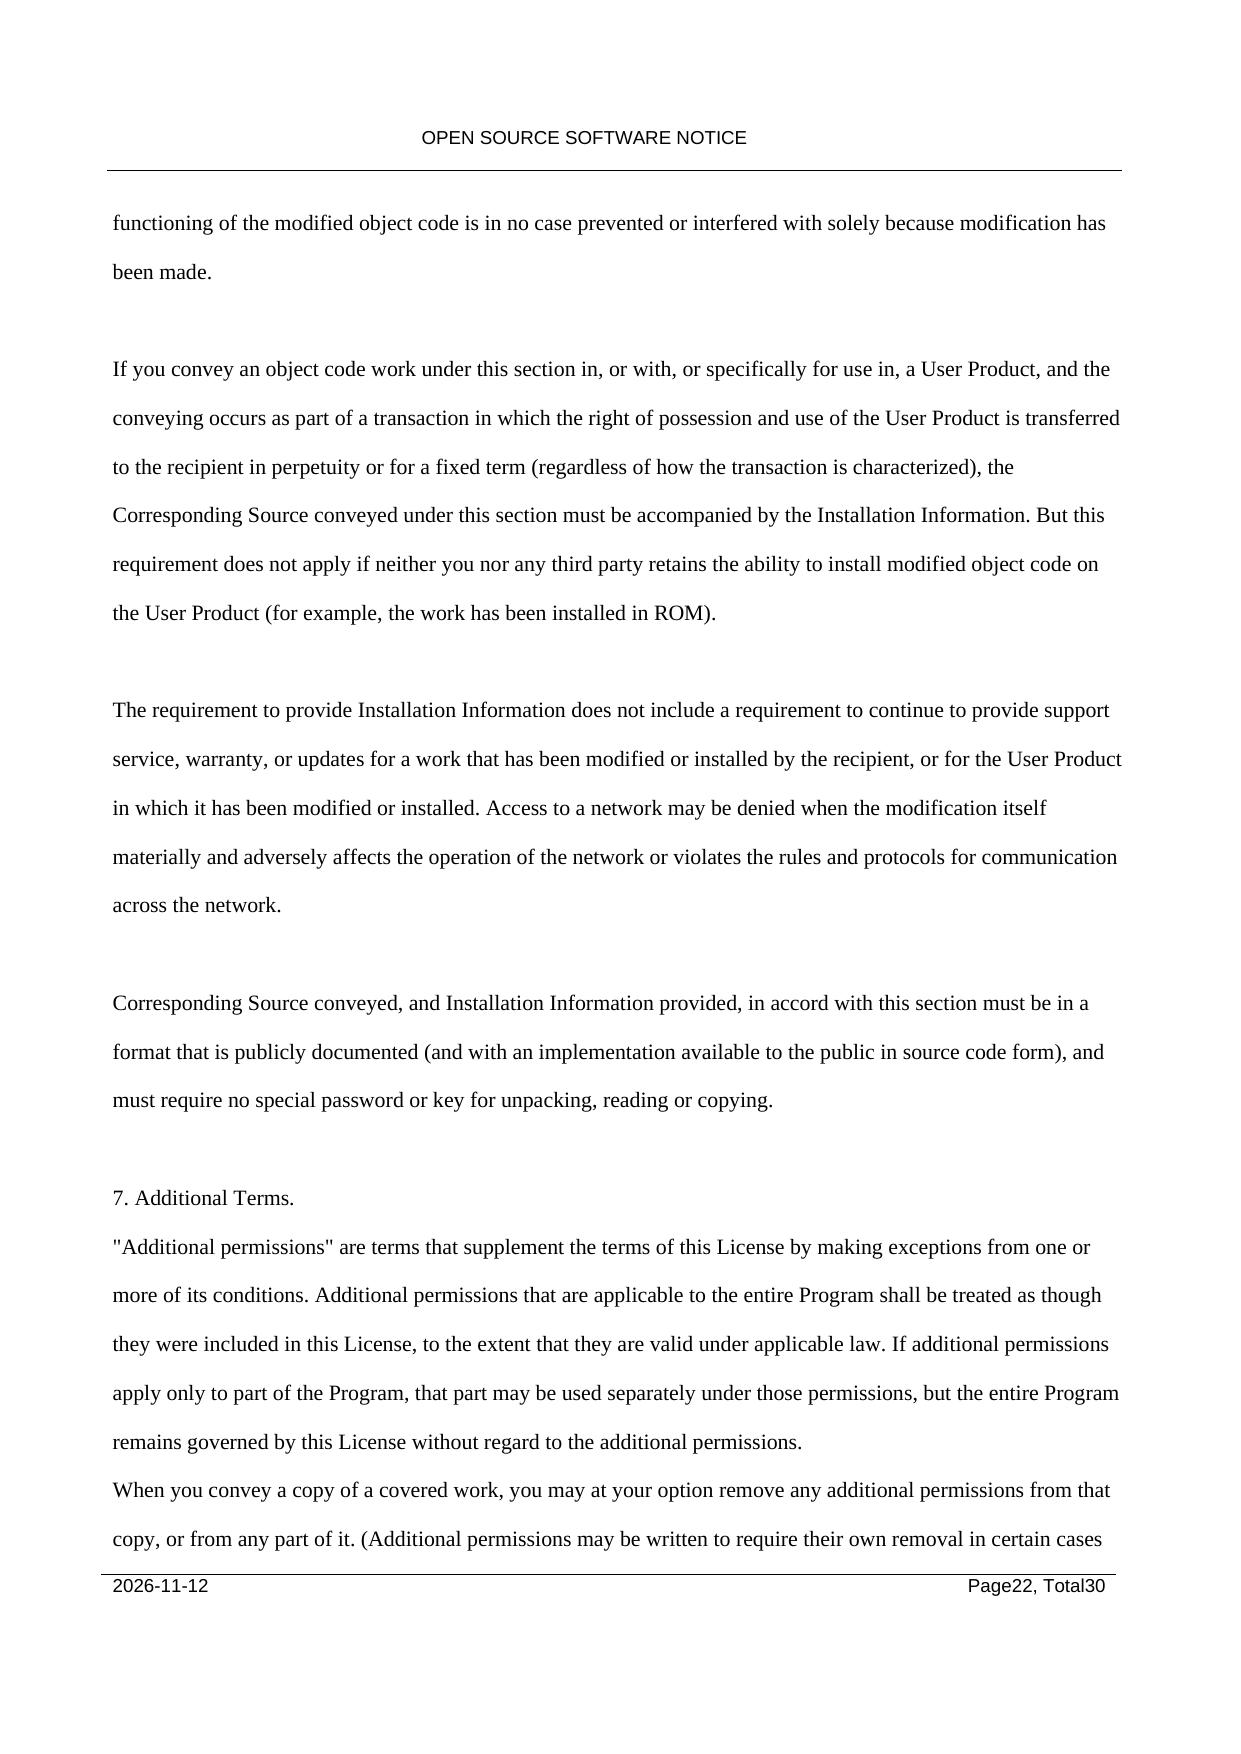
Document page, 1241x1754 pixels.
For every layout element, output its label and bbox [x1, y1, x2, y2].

text [112, 206, 1128, 1555]
